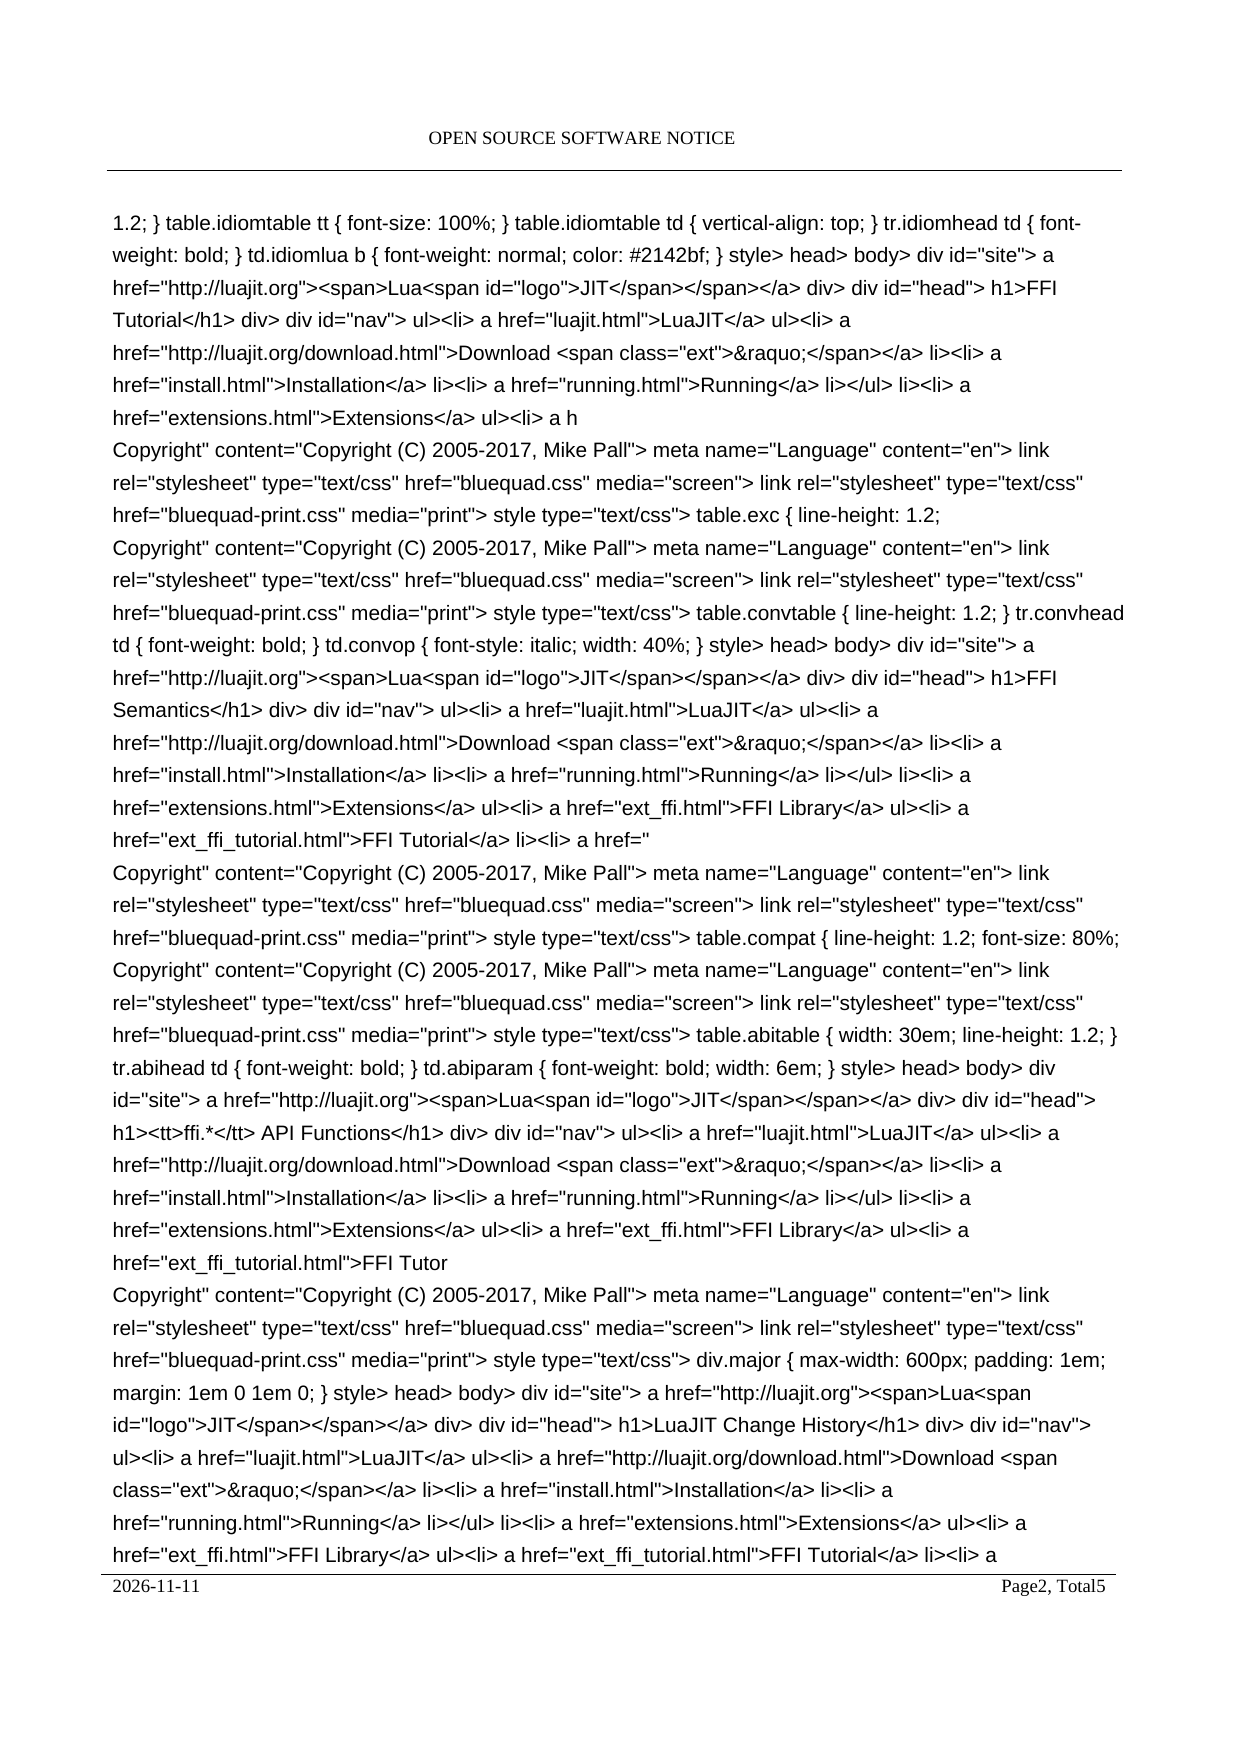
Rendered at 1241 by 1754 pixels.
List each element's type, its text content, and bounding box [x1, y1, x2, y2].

text Copyright" content="Copyright (C) 2005-2017, Mike Pall"> meta name="Language" content="en"> link rel="stylesheet" type="text/css" href="bluequad.css" media="screen"> link rel="stylesheet" type="text/css" href="bluequad-print.css" media="print"> style type="text/css"> table.abitable { width: 30em; line-height: 1.2; } tr.abihead td { font-weight: bold; } td.abiparam { font-weight: bold; width: 6em; } style> head> body> div id="site"> a href="http://luajit.org"><span>Lua<span id="logo">JIT</span></span></a> div> div id="head"> h1><tt>ffi.*</tt> API Functions</h1> div> div id="nav"> ul><li> a href="luajit.html">LuaJIT</a> ul><li> a href="http://luajit.org/download.html">Download <span class="ext">&raquo;</span></a> li><li> a href="install.html">Installation</a> li><li> a href="running.html">Running</a> li></ul> li><li> a href="extensions.html">Extensions</a> ul><li> a href="ext_ffi.html">FFI Library</a> ul><li> a href="ext_ffi_tutorial.html">FFI Tutor [112, 954, 1128, 1279]
text Copyright" content="Copyright (C) 2005-2017, Mike Pall"> meta name="Language" content="en"> link rel="stylesheet" type="text/css" href="bluequad.css" media="screen"> link rel="stylesheet" type="text/css" href="bluequad-print.css" media="print"> style type="text/css"> table.exc { line-height: 1.2; [112, 434, 1128, 531]
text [112, 206, 1128, 434]
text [112, 1279, 1128, 1571]
text Copyright" content="Copyright (C) 2005-2017, Mike Pall"> meta name="Language" content="en"> link rel="stylesheet" type="text/css" href="bluequad.css" media="screen"> link rel="stylesheet" type="text/css" href="bluequad-print.css" media="print"> style type="text/css"> table.convtable { line-height: 1.2; } tr.convhead td { font-weight: bold; } td.convop { font-style: italic; width: 40%; } style> head> body> div id="site"> a href="http://luajit.org"><span>Lua<span id="logo">JIT</span></span></a> div> div id="head"> h1>FFI Semantics</h1> div> div id="nav"> ul><li> a href="luajit.html">LuaJIT</a> ul><li> a href="http://luajit.org/download.html">Download <span class="ext">&raquo;</span></a> li><li> a href="install.html">Installation</a> li><li> a href="running.html">Running</a> li></ul> li><li> a href="extensions.html">Extensions</a> ul><li> a href="ext_ffi.html">FFI Library</a> ul><li> a href="ext_ffi_tutorial.html">FFI Tutorial</a> li><li> a href=" [112, 531, 1128, 856]
text Copyright" content="Copyright (C) 2005-2017, Mike Pall"> meta name="Language" content="en"> link rel="stylesheet" type="text/css" href="bluequad.css" media="screen"> link rel="stylesheet" type="text/css" href="bluequad-print.css" media="print"> style type="text/css"> table.compat { line-height: 1.2; font-size: 80%; [112, 856, 1128, 954]
